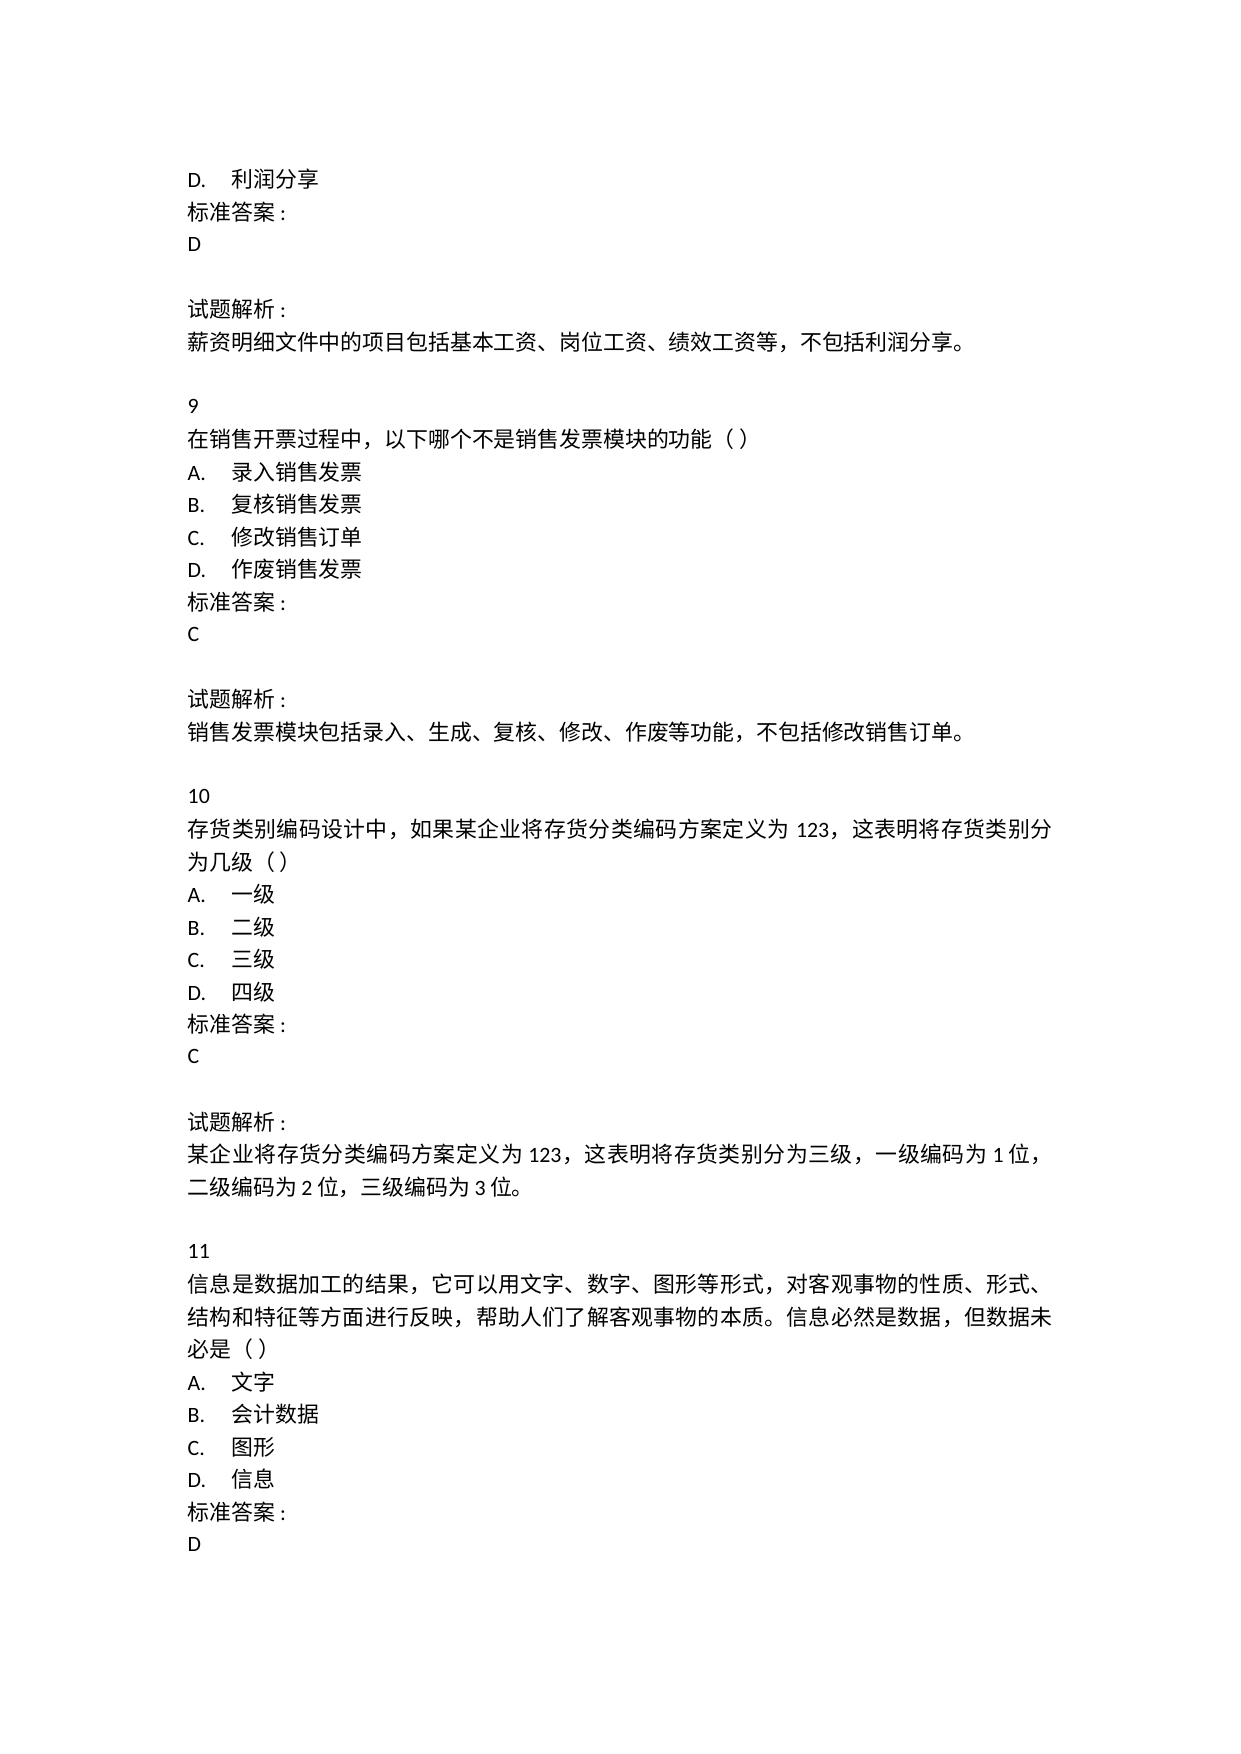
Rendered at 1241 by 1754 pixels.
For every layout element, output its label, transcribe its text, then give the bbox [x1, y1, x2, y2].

text C [187, 617, 1053, 649]
text B. 会计数据 [187, 1397, 1053, 1429]
text C. 修改销售订单 [187, 519, 1053, 552]
text 某企业将存货分类编码方案定义为123，这表明将存货类别分为三级，一级编码为1位，二级编码为2位，三级编码为3位。 [187, 1137, 1053, 1202]
text D. 作废销售发票 [187, 552, 1053, 584]
text 标准答案 : [187, 194, 1053, 227]
text 10 [187, 779, 1053, 812]
text D. 四级 [187, 974, 1053, 1007]
text 销售发票模块包括录入、生成、复核、修改、作废等功能，不包括修改销售订单。 [187, 714, 1053, 747]
text 标准答案 : [187, 584, 1053, 617]
text A. 文字 [187, 1364, 1053, 1397]
text 试题解析 : [187, 682, 1053, 714]
text 在销售开票过程中，以下哪个不是销售发票模块的功能（ ） [187, 422, 1053, 454]
text B. 复核销售发票 [187, 487, 1053, 519]
text B. 二级 [187, 909, 1053, 942]
text D. 利润分享 [187, 162, 1053, 194]
text 信息是数据加工的结果，它可以用文字、数字、图形等形式，对客观事物的性质、形式、结构和特征等方面进行反映，帮助人们了解客观事物的本质。信息必然是数据，但数据未必是（ ） [187, 1267, 1053, 1364]
text 9 [187, 389, 1053, 422]
text 存货类别编码设计中，如果某企业将存货分类编码方案定义为123，这表明将存货类别分为几级（ ） [187, 812, 1053, 877]
text 11 [187, 1234, 1053, 1267]
text D [187, 227, 1053, 259]
text A. 录入销售发票 [187, 454, 1053, 487]
text C. 三级 [187, 942, 1053, 974]
text D. 信息 [187, 1462, 1053, 1494]
text 试题解析 : [187, 1104, 1053, 1137]
text C [187, 1039, 1053, 1072]
text 标准答案 : [187, 1007, 1053, 1039]
text D [187, 1527, 1053, 1559]
text 试题解析 : [187, 292, 1053, 324]
text 薪资明细文件中的项目包括基本工资、岗位工资、绩效工资等，不包括利润分享。 [187, 324, 1053, 357]
text 标准答案 : [187, 1494, 1053, 1527]
text C. 图形 [187, 1429, 1053, 1462]
text A. 一级 [187, 877, 1053, 909]
